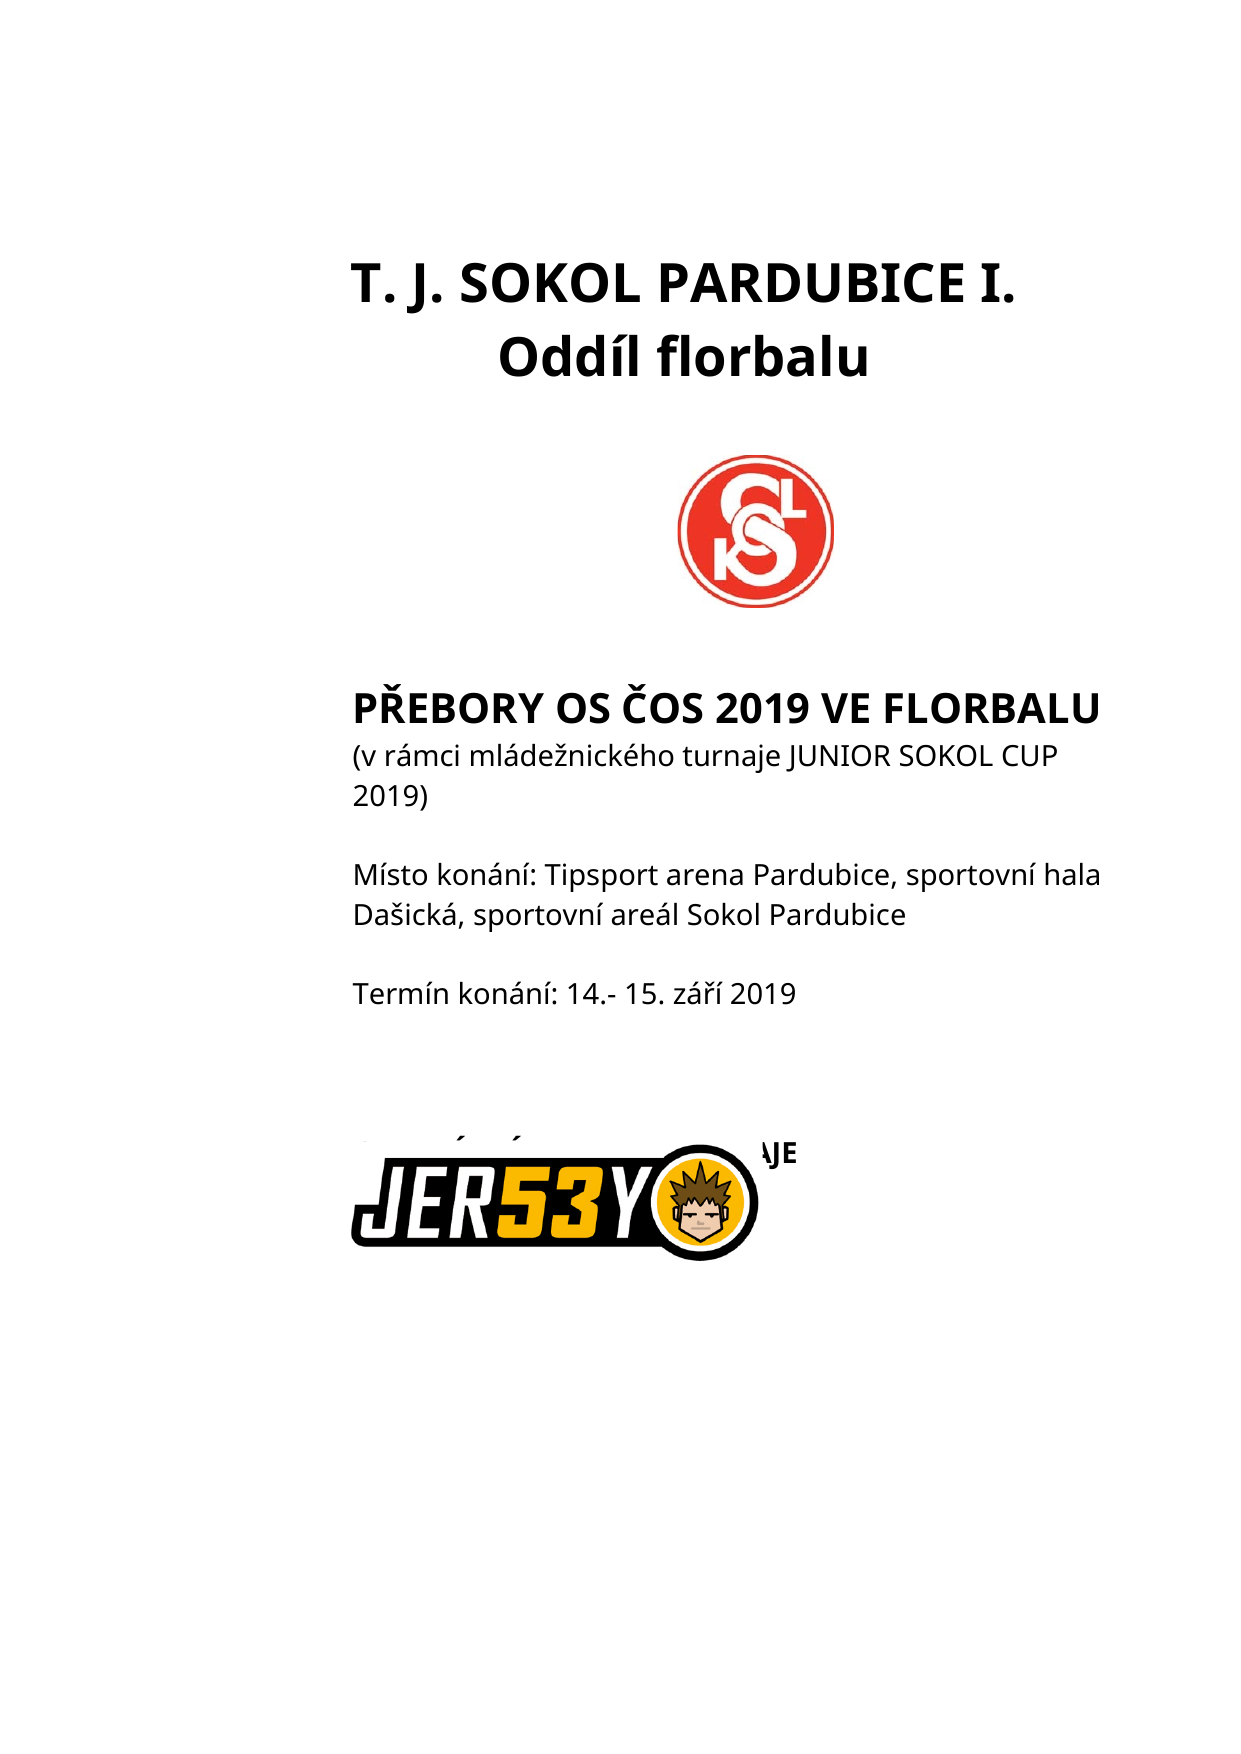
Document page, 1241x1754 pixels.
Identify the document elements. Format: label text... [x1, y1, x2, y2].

text T. J. SOKOL PARDUBICE I. [148, 245, 1107, 319]
picture [677, 455, 834, 608]
text Oddíl florbalu [148, 319, 1107, 392]
picture [345, 1142, 763, 1266]
